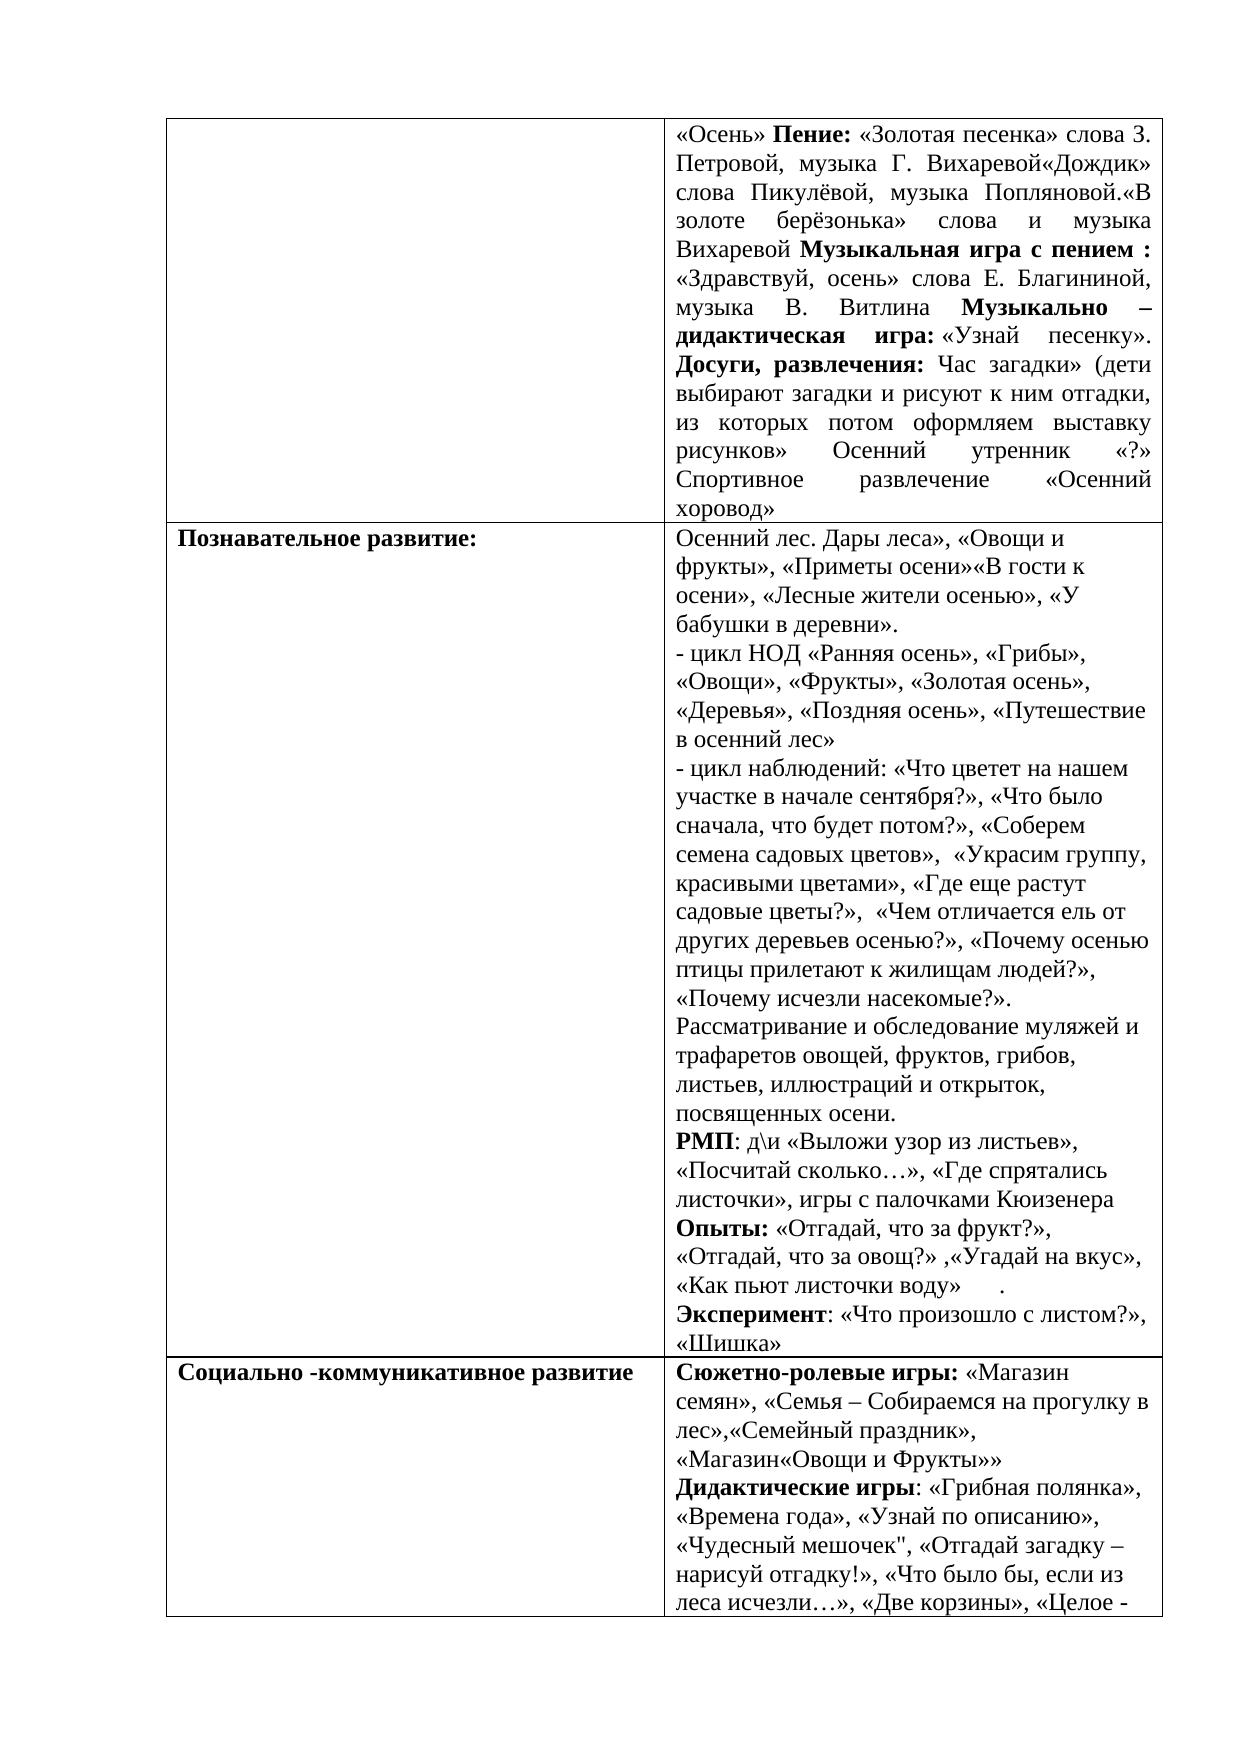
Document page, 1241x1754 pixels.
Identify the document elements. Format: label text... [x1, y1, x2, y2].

table_cell Осенний лес. Дары леса», «Овощи и фрукты», «Приметы осени»«В гости к осени», «Лесные жители осенью», «У бабушки в деревни». - цикл НОД «Ранняя осень», «Грибы», «Овощи», «Фрукты», «Золотая осень», «Деревья», «Поздняя осень», «Путешествие в осенний лес» - цикл наблюдений: «Что цветет на нашем участке в начале сентября?», «Что было сначала, что будет потом?», «Соберем семена садовых цветов», «Украсим группу, красивыми цветами», «Где еще растут садовые цветы?», «Чем отличается ель от других деревьев осенью?», «Почему осенью птицы прилетают к жилищам людей?», «Почему исчезли насекомые?». Рассматривание и обследование муляжей и трафаретов овощей, фруктов, грибов, листьев, иллюстраций и открыток, посвященных осени. РМП: д\и «Выложи узор из листьев», «Посчитай сколько…», «Где спрятались листочки», игры с палочками Кюизенера Опыты: «Отгадай, что за фрукт?», «Отгадай, что за овощ?» ,«Угадай на вкус», «Как пьют листочки воду» . Эксперимент: «Что произошло с листом?», «Шишка» [665, 523, 1162, 1356]
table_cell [167, 1358, 664, 1616]
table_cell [665, 1358, 1162, 1616]
table_cell Познавательное развитие: [167, 523, 664, 1356]
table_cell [167, 119, 664, 522]
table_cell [665, 119, 1162, 522]
